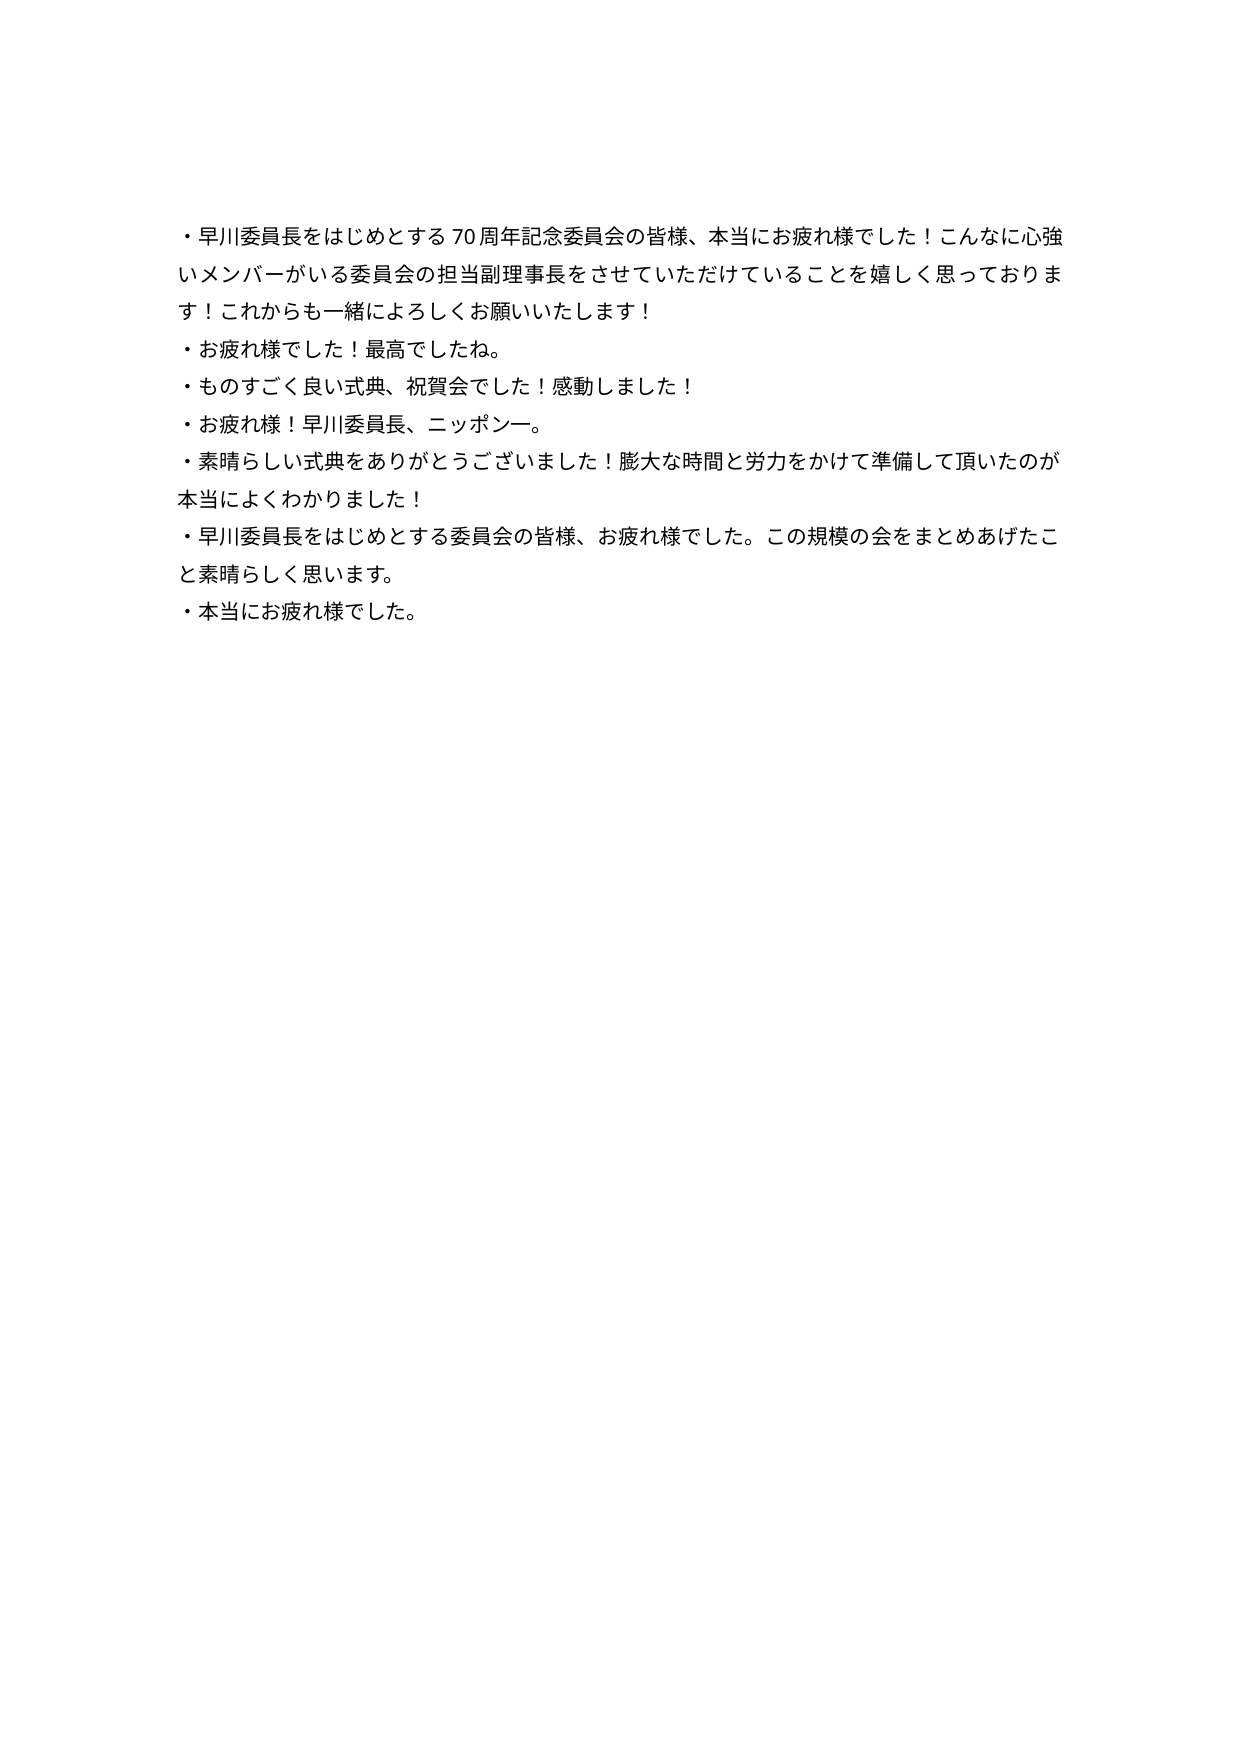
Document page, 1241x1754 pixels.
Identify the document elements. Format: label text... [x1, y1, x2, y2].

text ・早川委員長をはじめとする委員会の皆様、お疲れ様でした。この規模の会をまとめあげたこと素晴らしく思います。 [177, 517, 1063, 592]
text ・ものすごく良い式典、祝賀会でした！感動しました！ [177, 367, 1063, 404]
text ・本当にお疲れ様でした。 [177, 592, 1063, 629]
text ・お疲れ様でした！最高でしたね。 [177, 329, 1063, 367]
text ・お疲れ様！早川委員長、ニッポン一。 [177, 404, 1063, 442]
text ・素晴らしい式典をありがとうございました！膨大な時間と労力をかけて準備して頂いたのが本当によくわかりました！ [177, 442, 1063, 517]
text ・早川委員長をはじめとする70周年記念委員会の皆様、本当にお疲れ様でした！こんなに心強いメンバーがいる委員会の担当副理事長をさせていただけていることを嬉しく思っております！これからも一緒によろしくお願いいたします！ [177, 217, 1063, 329]
